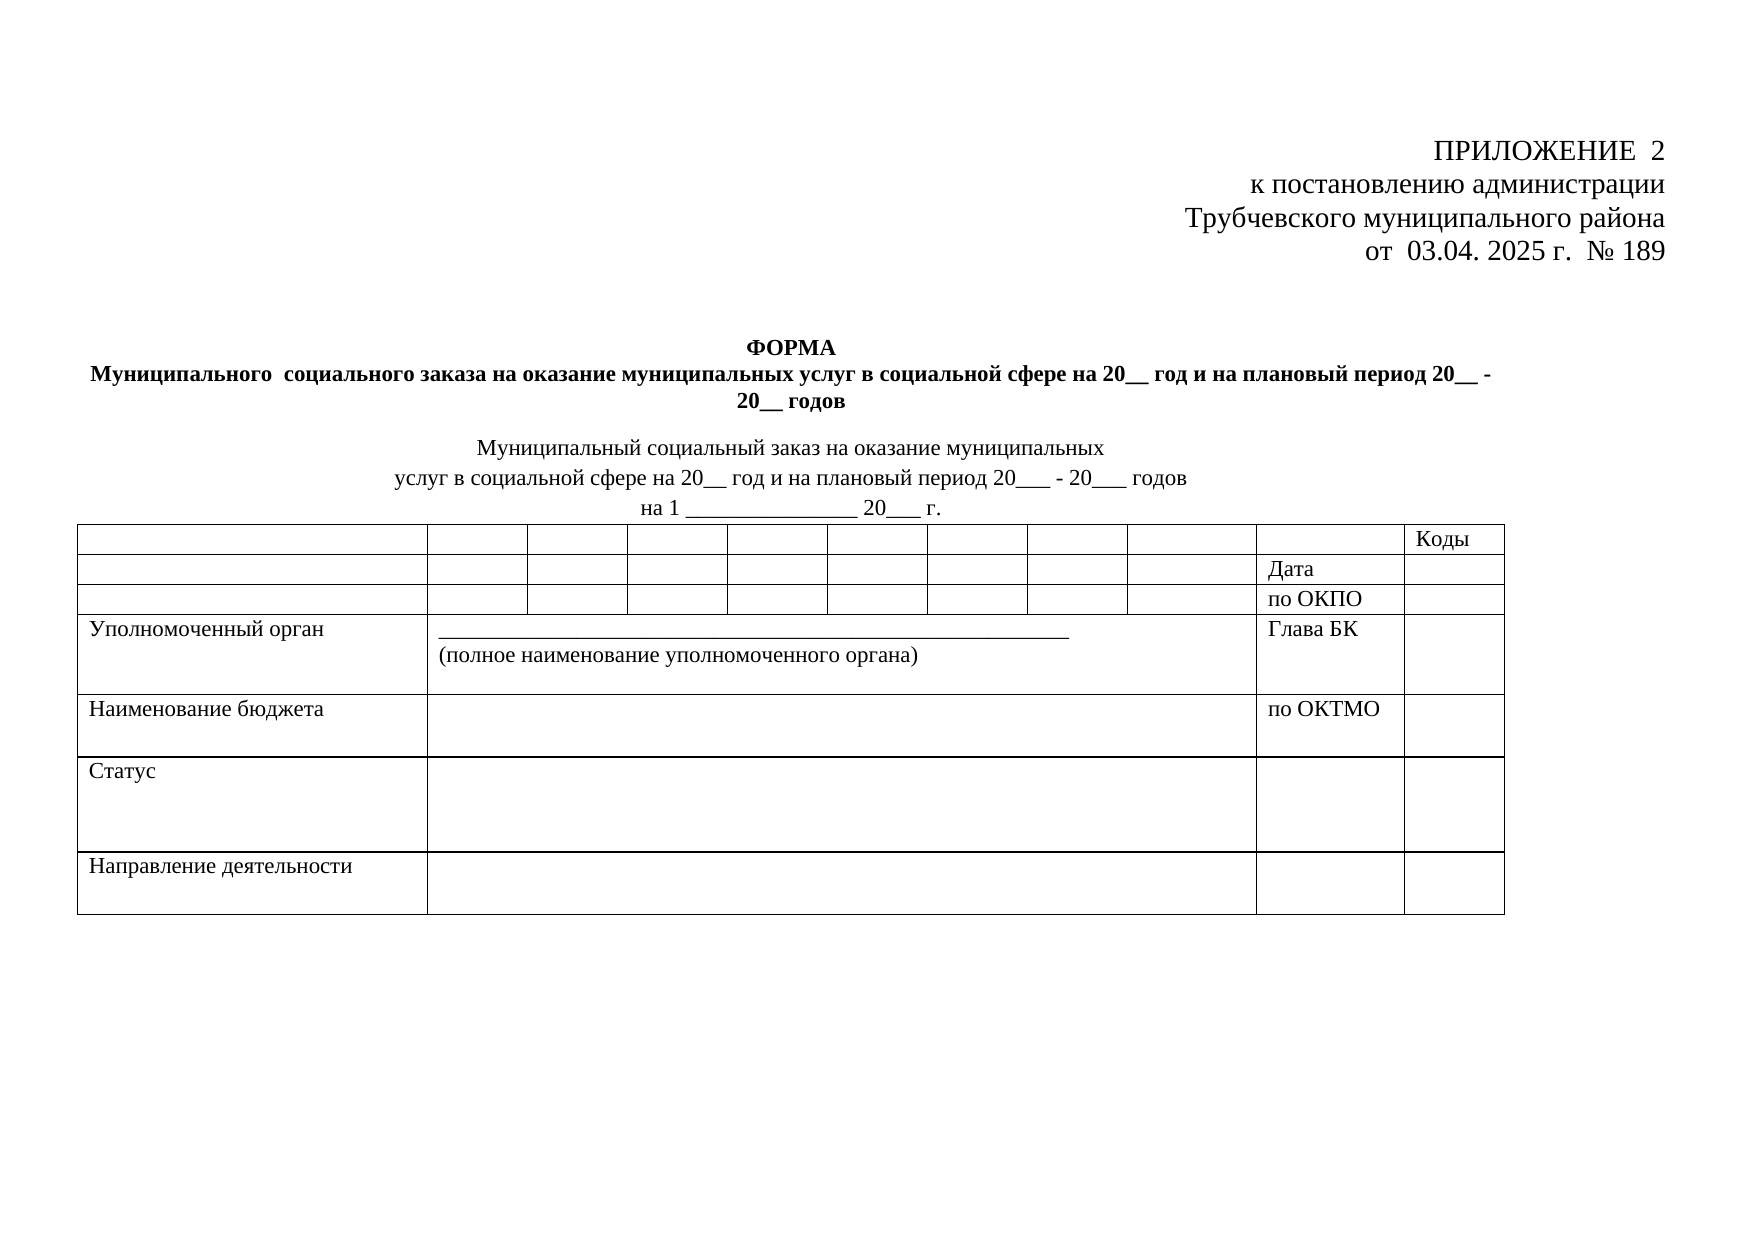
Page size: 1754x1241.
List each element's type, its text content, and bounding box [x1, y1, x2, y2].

table_cell [828, 585, 927, 614]
table_cell Наименование бюджета [78, 695, 427, 756]
table_cell [1405, 555, 1504, 584]
table_cell [528, 585, 627, 614]
table_cell [528, 555, 627, 584]
table_cell [428, 853, 1256, 914]
table_cell [628, 555, 727, 584]
table_cell [1028, 585, 1127, 614]
table_cell Направление деятельности [78, 853, 427, 914]
table_cell [428, 758, 1256, 851]
table_cell [1028, 525, 1127, 554]
table_cell [528, 525, 627, 554]
table_cell [1405, 585, 1504, 614]
table_cell [1128, 555, 1256, 584]
table_cell [428, 695, 1256, 756]
table_cell [728, 525, 827, 554]
table_cell [1128, 525, 1256, 554]
table_cell [1257, 853, 1404, 914]
table_header ФОРМА Муниципального социального заказа на оказание муниципальных услуг в социальной сфере на 20__ год и на плановый период 20__ - 20__ годов [78, 334, 1504, 434]
table_cell Глава БК [1257, 615, 1404, 694]
table_cell [78, 555, 427, 584]
table_cell [78, 585, 427, 614]
table_cell Уполномоченный орган [78, 615, 427, 694]
text ПРИЛОЖЕНИЕ 2 [679, 133, 1665, 166]
table_cell [1128, 585, 1256, 614]
table_cell по ОКПО [1257, 585, 1404, 614]
table_cell по ОКТМО [1257, 695, 1404, 756]
text Трубчевского муниципального района [679, 200, 1665, 233]
table_cell Коды [1405, 525, 1504, 554]
table_cell [1405, 758, 1504, 851]
table_cell [428, 585, 527, 614]
table_cell [428, 525, 527, 554]
table_cell [1257, 525, 1404, 554]
table_cell [628, 525, 727, 554]
table_cell [428, 555, 527, 584]
table_cell Статус [78, 758, 427, 851]
text к постановлению администрации [679, 166, 1665, 200]
table_cell [728, 585, 827, 614]
table_cell [1405, 695, 1504, 756]
table_cell [628, 585, 727, 614]
table_cell [728, 555, 827, 584]
table_cell [1257, 758, 1404, 851]
table_cell Муниципальный социальный заказ на оказание муниципальных [78, 434, 1504, 464]
table_cell [928, 555, 1027, 584]
table_cell [78, 525, 427, 554]
table_cell [928, 585, 1027, 614]
table_cell [828, 525, 927, 554]
table_cell _______________________________________________________ (полное наименование уполномоченного органа) [428, 615, 1256, 694]
table_cell [1028, 555, 1127, 584]
table_cell [828, 555, 927, 584]
table_cell на 1 _______________ 20___ г. [78, 494, 1504, 524]
text от 03.04. 2025 г. № 189 [679, 233, 1665, 267]
table_cell [1405, 853, 1504, 914]
table_cell Дата [1257, 555, 1404, 584]
table_cell [928, 525, 1027, 554]
table_cell услуг в социальной сфере на 20__ год и на плановый период 20___ - 20___ годов [78, 464, 1504, 494]
table_cell [1405, 615, 1504, 694]
